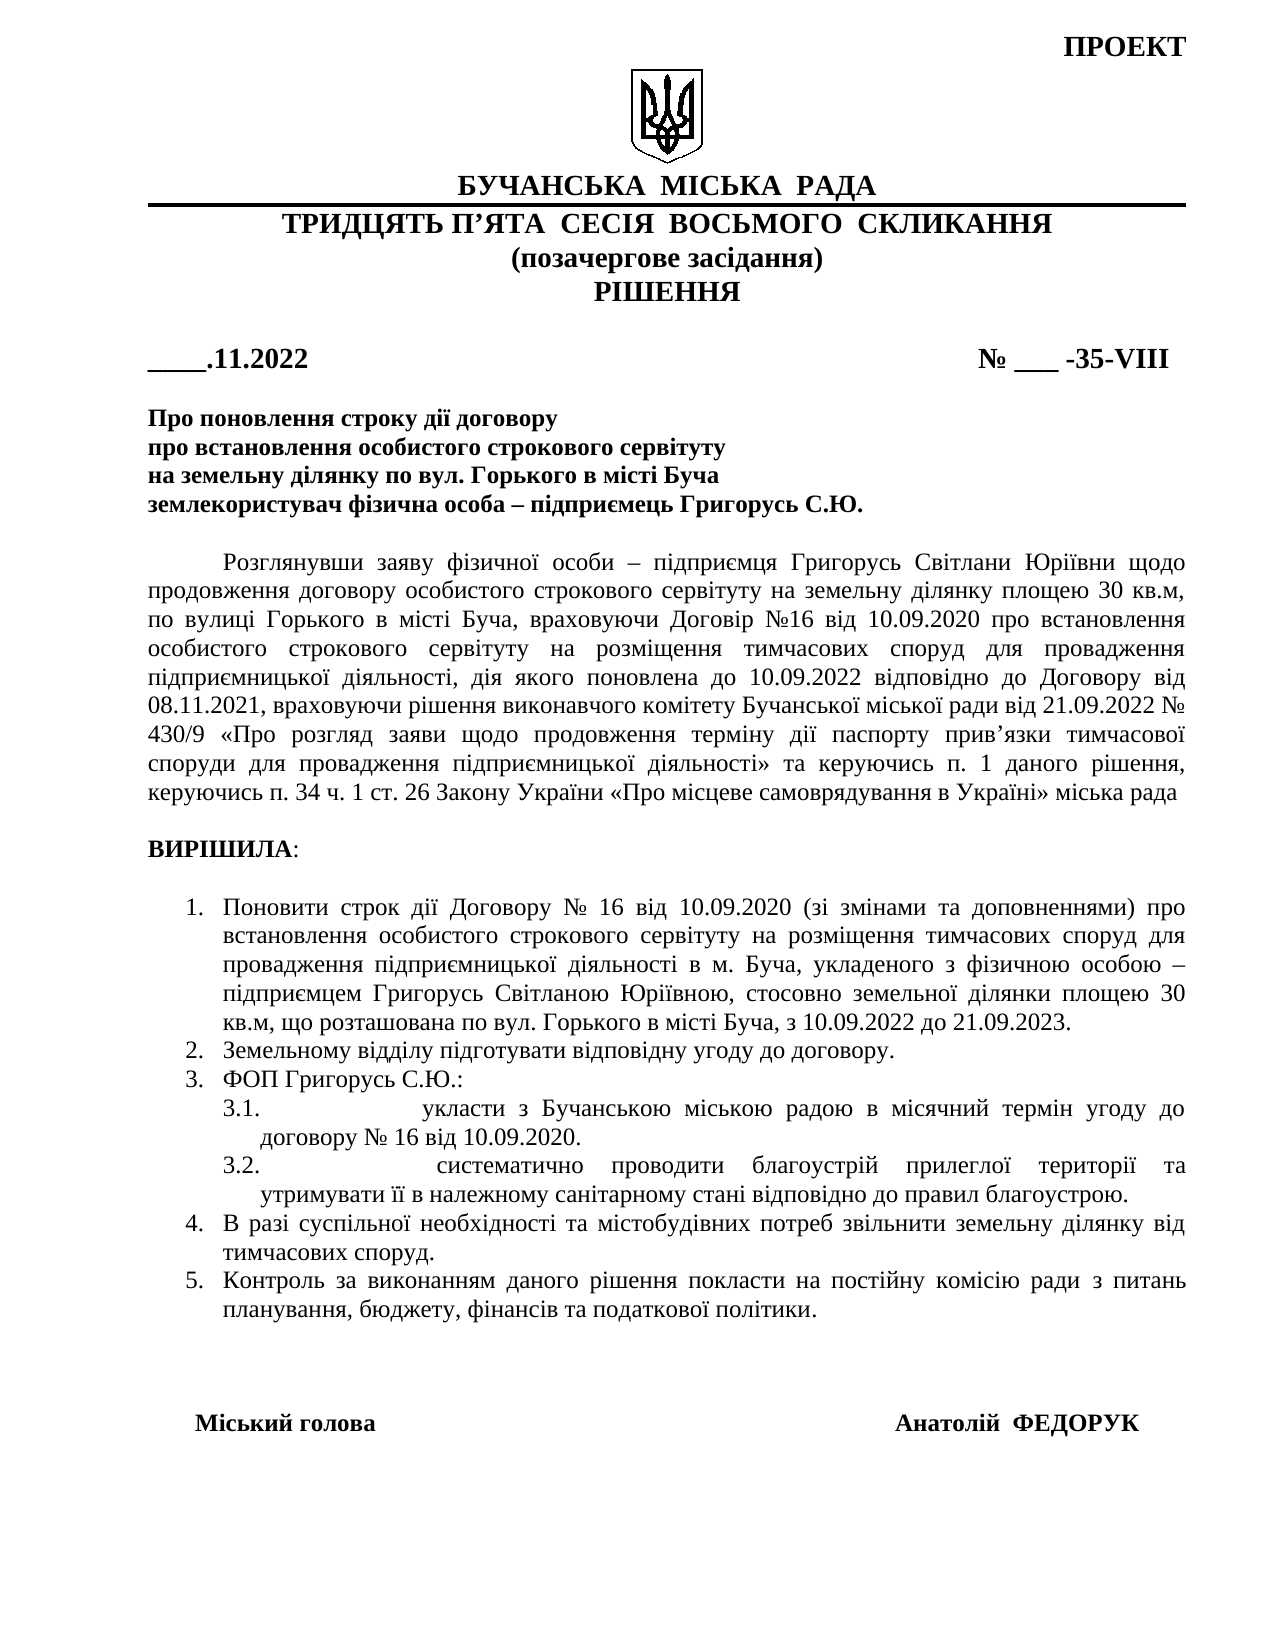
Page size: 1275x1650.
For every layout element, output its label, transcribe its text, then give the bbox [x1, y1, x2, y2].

text БУЧАНСЬКА МІСЬКА РАДА [148, 168, 1186, 203]
text про встановлення особистого строкового сервітуту [148, 432, 1186, 461]
list ФОП Григорусь С.Ю.: [185, 1064, 1186, 1093]
text ПРОЕКТ [148, 29, 1186, 63]
text землекористувач фізична особа – підприємець Григорусь С.Ю. [148, 489, 1186, 518]
list Земельному відділу підготувати відповідну угоду до договору. [185, 1036, 1186, 1064]
text РІШЕННЯ [148, 274, 1186, 307]
text ____.11.2022 № ___ -35-VІІІ [148, 341, 1186, 374]
text на земельну ділянку по вул. Горького в місті Буча [148, 461, 1186, 489]
list Контроль за виконанням даного рішення покласти на постійну комісію ради з питань планування, бюджету, фінансів та податкової політики. [185, 1266, 1186, 1323]
text ТРИДЦЯТЬ П’ЯТА СЕСІЯ ВОСЬМОГО СКЛИКАННЯ [148, 207, 1186, 240]
text Про поновлення строку дії договору [148, 403, 1186, 432]
text Міський голова Анатолій ФЕДОРУК [148, 1408, 1186, 1437]
list Поновити строк дії Договору № 16 від 10.09.2020 (зі змінами та доповненнями) про встановлення особистого строкового сервітуту на розміщення тимчасових споруд для провадження підприємницької діяльності в м. Буча, укладеного з фізичною особою – підприємцем Григорусь Світланою Юріївною, стосовно земельної ділянки площею 30 кв.м, що розташована по вул. Горького в місті Буча, з 10.09.2022 до 21.09.2023. [185, 892, 1186, 1036]
text ВИРІШИЛА: [148, 834, 1186, 863]
text (позачергове засідання) [148, 240, 1186, 274]
text Розглянувши заяву фізичної особи – підприємця Григорусь Світлани Юріївни щодо продовження договору особистого строкового сервітуту на земельну ділянку площею 30 кв.м, по вулиці Горького в місті Буча, враховуючи Договір №16 від 10.09.2020 про встановлення особистого строкового сервітуту на розміщення тимчасових споруд для провадження підприємницької діяльності, дія якого поновлена до 10.09.2022 відповідно до Договору від 08.11.2021, враховуючи рішення виконавчого комітету Бучанської міської ради від 21.09.2022 № 430/9 «Про розгляд заяви щодо продовження терміну дії паспорту прив’язки тимчасової споруди для провадження підприємницької діяльності» та керуючись п. 1 даного рішення, керуючись п. 34 ч. 1 ст. 26 Закону України «Про місцеве самоврядування в Україні» міська рада [148, 547, 1186, 806]
list систематично проводити благоустрій прилеглої території та утримувати її в належному санітарному стані відповідно до правил благоустрою. [223, 1151, 1186, 1208]
list укласти з Бучанською міською радою в місячний термін угоду до договору № 16 від 10.09.2020. [223, 1093, 1186, 1151]
list В разі суспільної необхідності та містобудівних потреб звільнити земельну ділянку від тимчасових споруд. [185, 1208, 1186, 1266]
